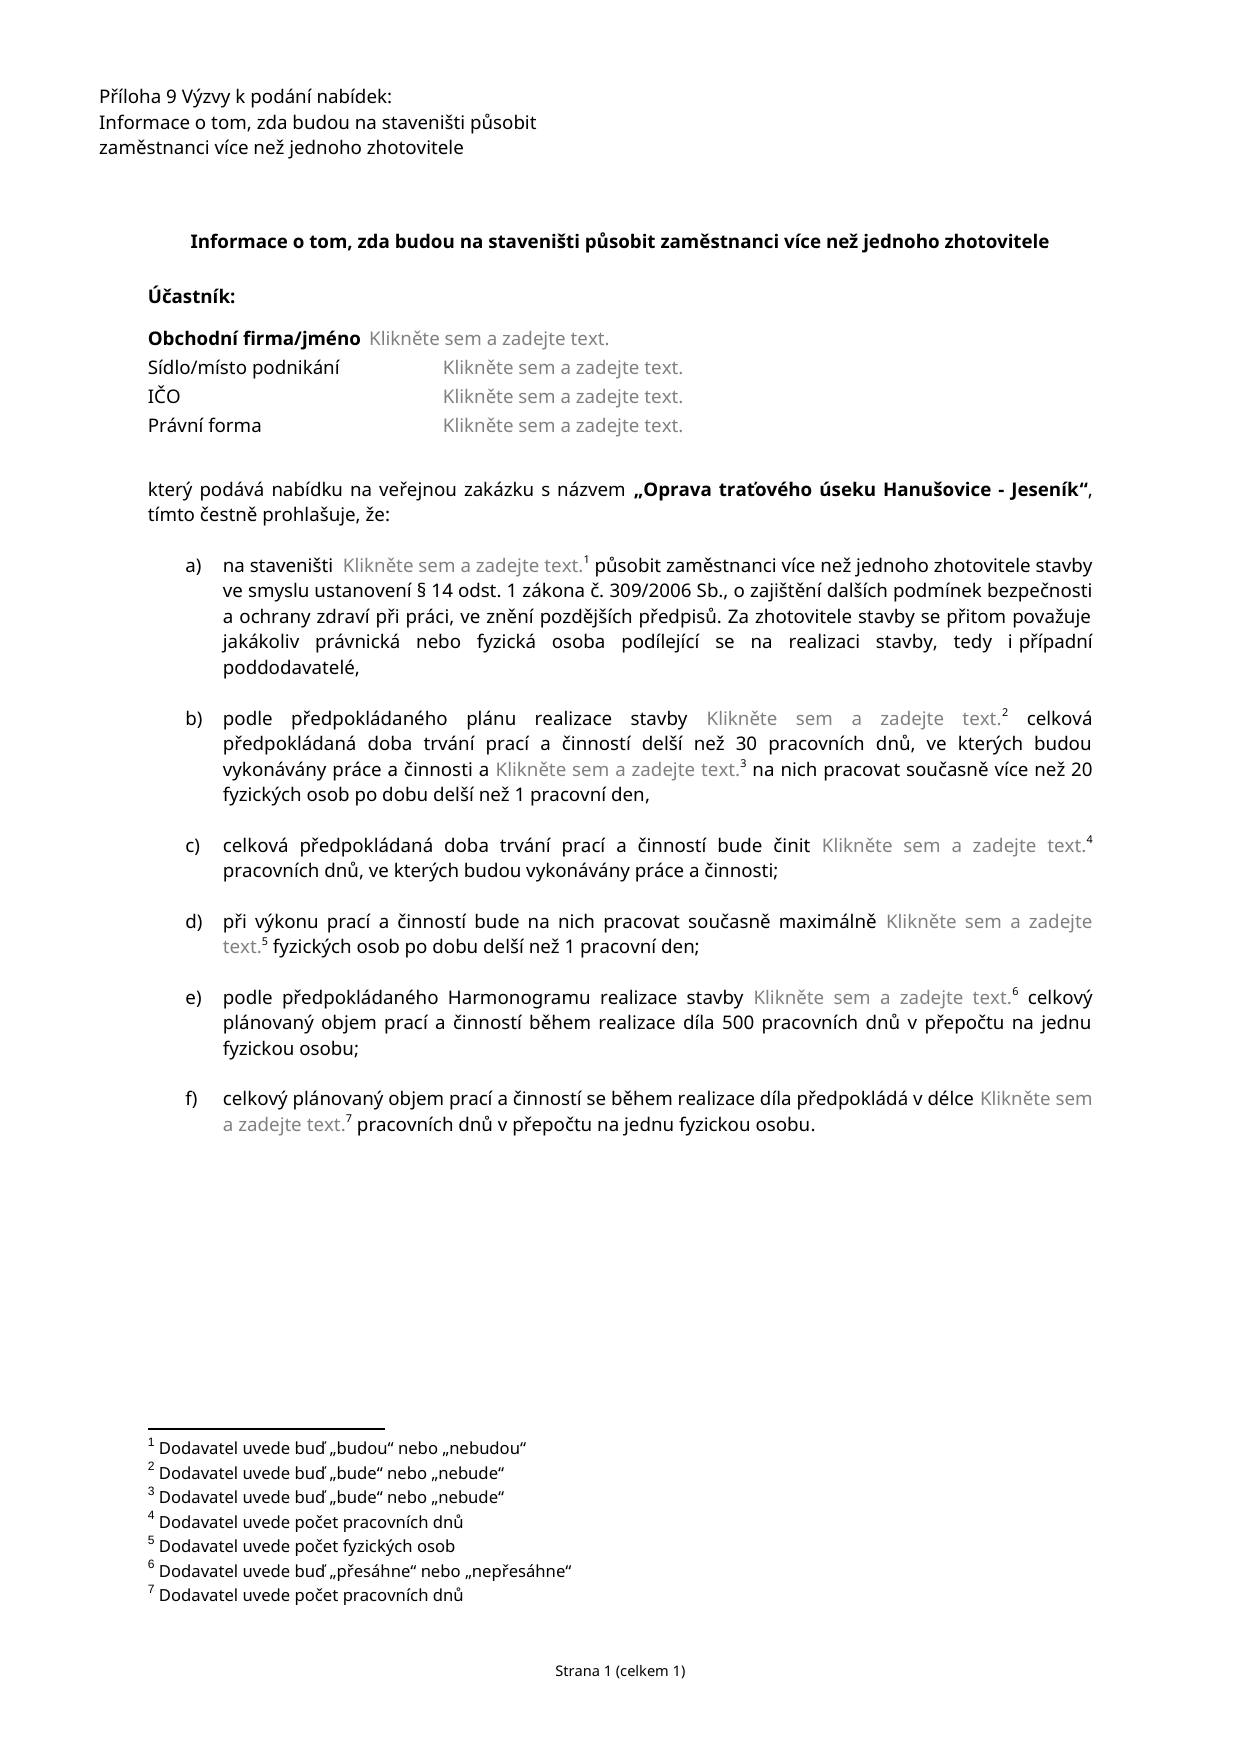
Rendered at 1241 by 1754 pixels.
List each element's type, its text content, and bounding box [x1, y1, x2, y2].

list podle předpokládaného plánu realizace stavby celková předpokládaná doba trvání prací a činností delší než 30 pracovních dnů, ve kterých budou vykonávány práce a činnosti a na nich pracovat současně více než 20 fyzických osob po dobu delší než 1 pracovní den, [185, 705, 1093, 807]
title Informace o tom, zda budou na staveništi působit zaměstnanci více než jednoho zhotovitele [148, 228, 1093, 254]
text Sídlo/místo podnikání [148, 351, 1093, 380]
list na staveništi působit zaměstnanci více než jednoho zhotovitele stavby ve smyslu ustanovení § 14 odst. 1 zákona č. 309/2006 Sb., o zajištění dalších podmínek bezpečnosti a ochrany zdraví při práci, ve znění pozdějších předpisů. Za zhotovitele stavby se přitom považuje jakákoliv právnická nebo fyzická osoba podílející se na realizaci stavby, tedy i případní poddodavatelé, [185, 552, 1093, 680]
text Právní forma [148, 409, 1093, 438]
text IČO [148, 380, 1093, 409]
text který podává nabídku na veřejnou zakázku s názvem „Oprava traťového úseku Hanušovice - Jeseník“, tímto čestně prohlašuje, že: [148, 476, 1093, 527]
text Účastník: [148, 279, 1093, 310]
text Obchodní firma/jméno [148, 322, 1093, 351]
list při výkonu prací a činností bude na nich pracovat současně maximálně fyzických osob po dobu delší než 1 pracovní den; [185, 908, 1093, 959]
list podle předpokládaného Harmonogramu realizace stavby celkový plánovaný objem prací a činností během realizace díla 500 pracovních dnů v přepočtu na jednu fyzickou osobu; [185, 984, 1093, 1061]
list celkový plánovaný objem prací a činností se během realizace díla předpokládá v délce pracovních dnů v přepočtu na jednu fyzickou osobu. [185, 1086, 1093, 1137]
list celková předpokládaná doba trvání prací a činností bude činit pracovních dnů, ve kterých budou vykonávány práce a činnosti; [185, 832, 1093, 883]
